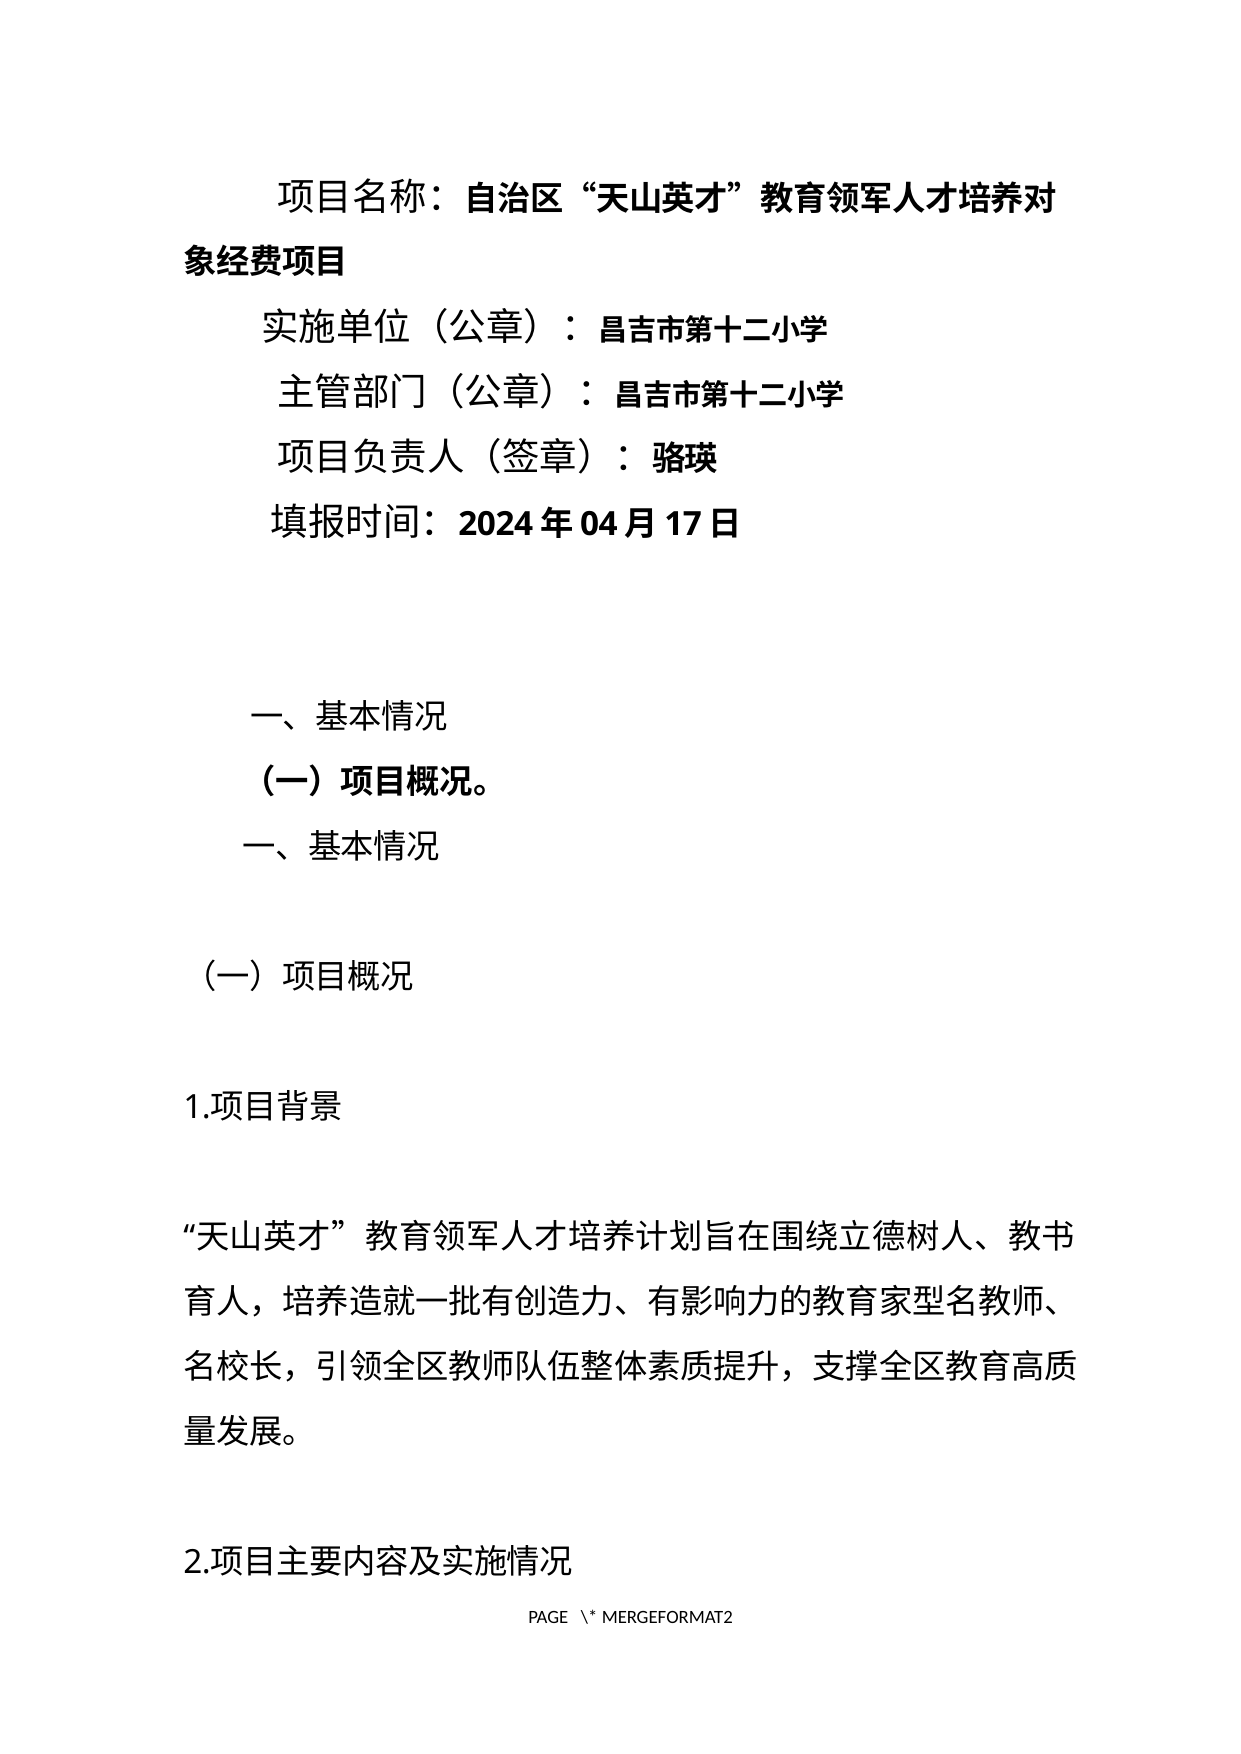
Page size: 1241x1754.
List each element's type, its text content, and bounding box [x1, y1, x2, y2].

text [183, 812, 1078, 1592]
text 一、基本情况 [183, 682, 1078, 747]
text （一）项目概况。 [183, 747, 1078, 812]
text 主管部门（公章）：昌吉市第十二小学 [183, 357, 1078, 422]
text 项目负责人（签章）：骆瑛 [183, 422, 1078, 487]
text 项目名称：自治区“天山英才”教育领军人才培养对象经费项目 [183, 162, 1078, 292]
text 填报时间：2024年04月17日 [211, 487, 1078, 552]
text 实施单位（公章）：昌吉市第十二小学 [183, 292, 1078, 357]
